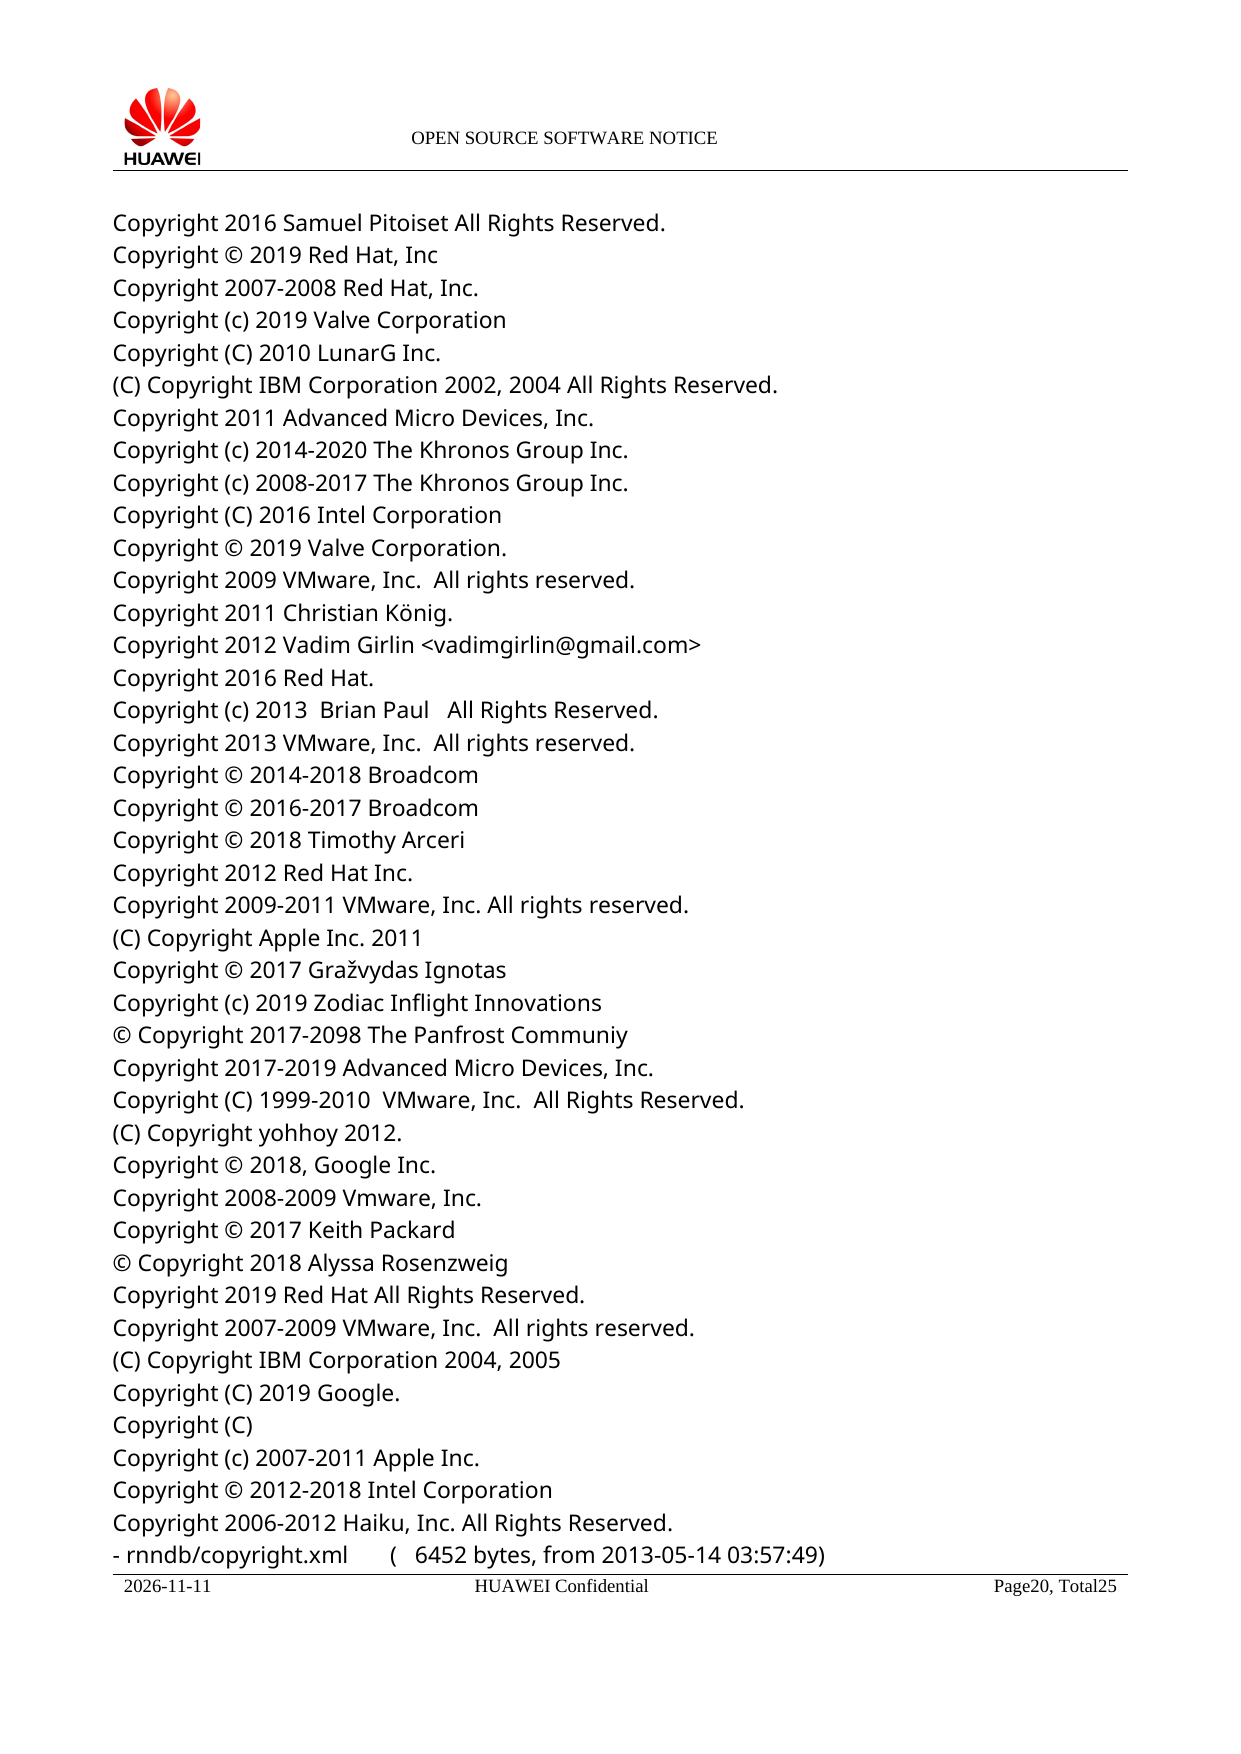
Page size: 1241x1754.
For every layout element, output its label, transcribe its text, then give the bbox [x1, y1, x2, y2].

picture [124, 88, 201, 165]
